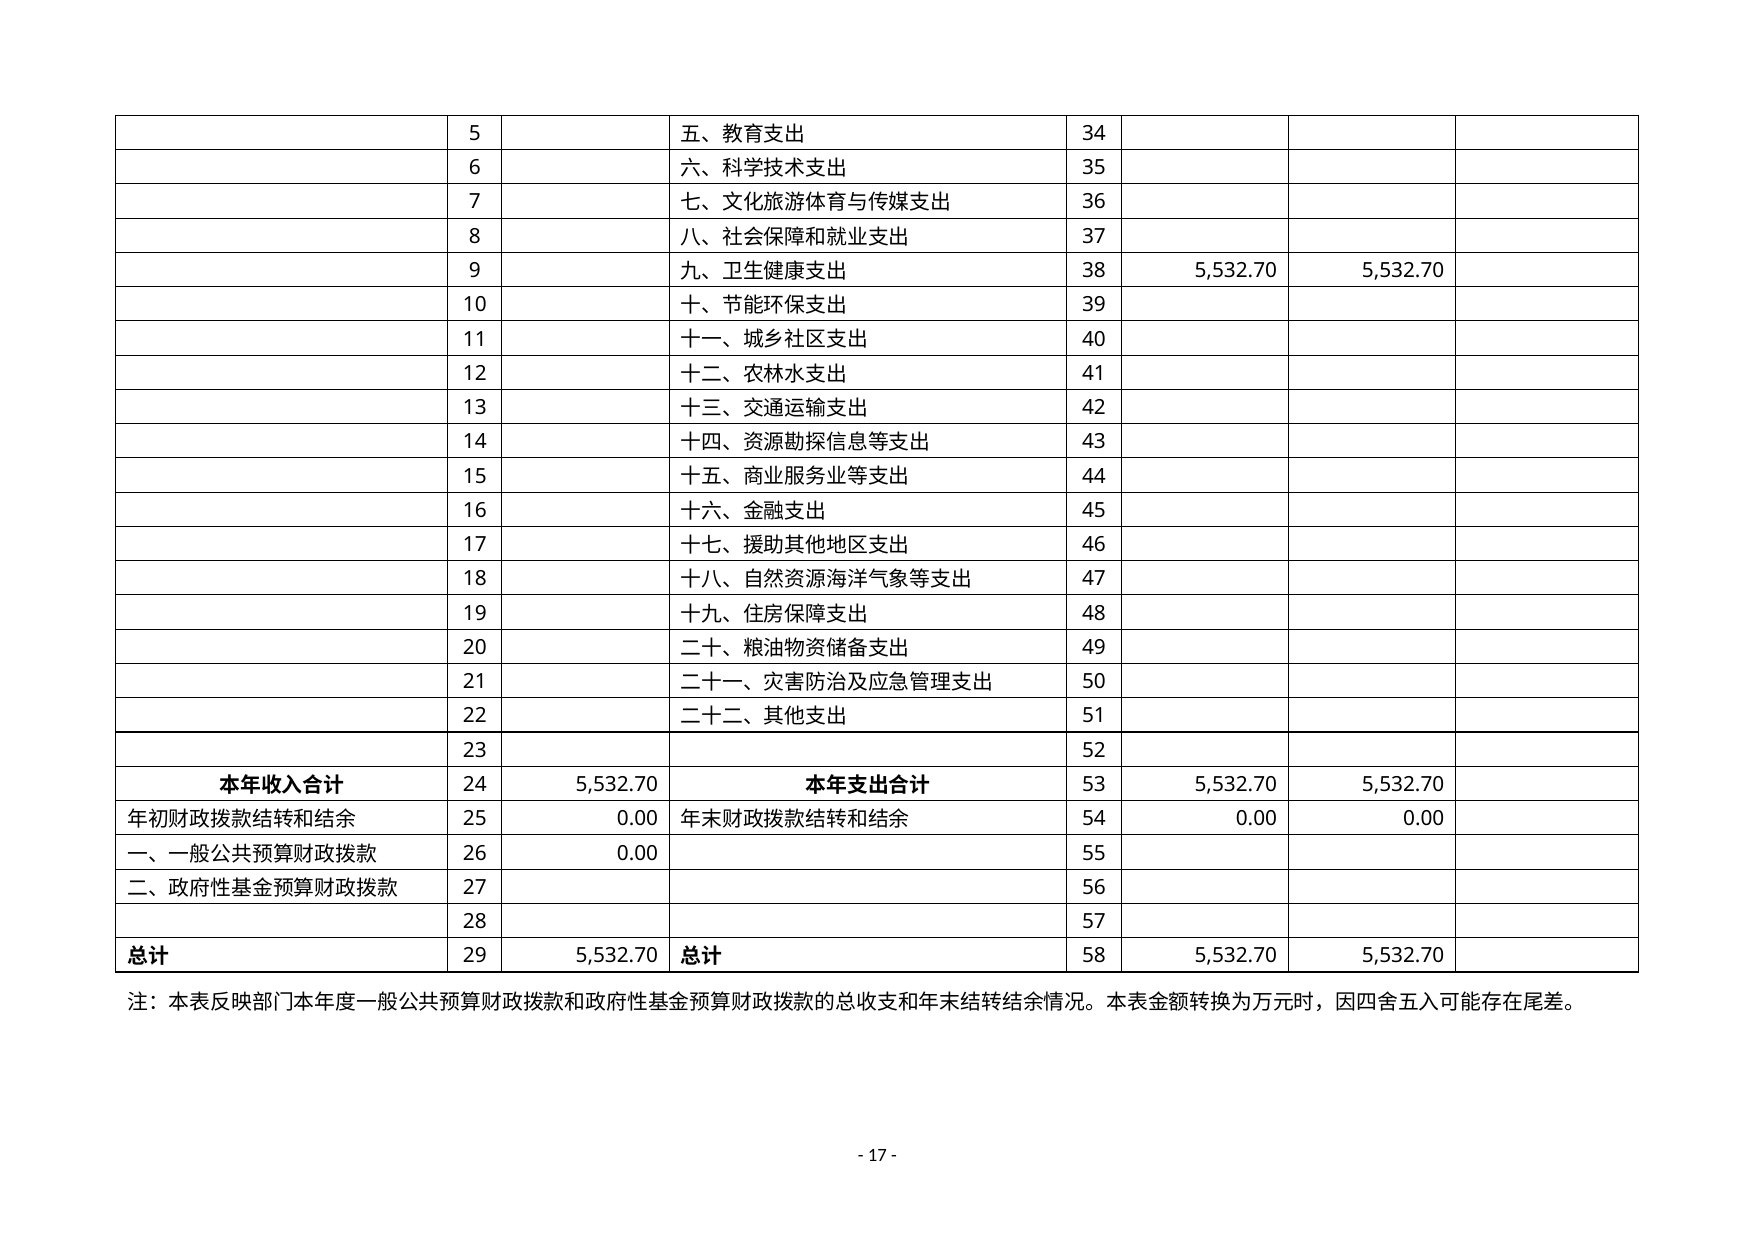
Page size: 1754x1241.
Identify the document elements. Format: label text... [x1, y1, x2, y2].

table_cell [502, 253, 669, 286]
table_cell [502, 664, 669, 697]
table_cell [502, 287, 669, 320]
table_cell [116, 561, 447, 594]
table_cell [1122, 150, 1288, 183]
table_cell [116, 630, 447, 663]
table_cell [1456, 698, 1638, 731]
table_cell [502, 527, 669, 560]
table_cell 十三、交通运输支出 [670, 390, 1066, 423]
table_cell [1122, 595, 1288, 629]
table_cell [502, 561, 669, 594]
table_cell 38 [1067, 253, 1121, 286]
table_cell [670, 835, 1066, 868]
table_cell 5,532.70 [502, 938, 669, 971]
table_cell [116, 356, 447, 389]
table_cell [1456, 767, 1638, 800]
table_cell [670, 870, 1066, 903]
table_cell [502, 321, 669, 354]
table_cell [502, 184, 669, 217]
table_cell [1289, 527, 1455, 560]
table_cell [1456, 219, 1638, 252]
table_cell [1289, 356, 1455, 389]
table_cell 41 [1067, 356, 1121, 389]
table_cell [1456, 664, 1638, 697]
table_cell 6 [448, 150, 501, 183]
table_cell 七、文化旅游体育与传媒支出 [670, 184, 1066, 217]
table_cell [116, 390, 447, 423]
table_cell 27 [448, 870, 501, 903]
table_cell [1122, 664, 1288, 697]
table_cell [1122, 321, 1288, 354]
table_cell [1456, 253, 1638, 286]
table_cell [1289, 904, 1455, 937]
table_cell [502, 733, 669, 766]
table_cell 十八、自然资源海洋气象等支出 [670, 561, 1066, 594]
table_cell 26 [448, 835, 501, 868]
table_cell [1456, 835, 1638, 868]
table_cell [1289, 184, 1455, 217]
table_cell [1456, 493, 1638, 526]
table_cell 本年收入合计 [116, 767, 447, 800]
table_cell [116, 219, 447, 252]
table_cell 12 [448, 356, 501, 389]
table_cell 53 [1067, 767, 1121, 800]
table_cell 5,532.70 [1289, 253, 1455, 286]
table_cell 58 [1067, 938, 1121, 971]
table_cell 56 [1067, 870, 1121, 903]
table_cell [502, 698, 669, 731]
table_cell [1122, 493, 1288, 526]
table_cell 5,532.70 [1122, 767, 1288, 800]
table_cell 7 [448, 184, 501, 217]
table_cell 十、节能环保支出 [670, 287, 1066, 320]
table_cell [1456, 801, 1638, 834]
table_cell [1122, 184, 1288, 217]
table_cell 5 [448, 116, 501, 149]
table_cell [1456, 527, 1638, 560]
table_cell [502, 630, 669, 663]
table_cell [1456, 733, 1638, 766]
table_cell 二十一、灾害防治及应急管理支出 [670, 664, 1066, 697]
table_cell [1122, 287, 1288, 320]
table_cell [1289, 733, 1455, 766]
table_cell 54 [1067, 801, 1121, 834]
table_cell [502, 870, 669, 903]
table_cell [116, 904, 447, 937]
table_cell [1289, 390, 1455, 423]
table_cell [116, 458, 447, 492]
table_cell 50 [1067, 664, 1121, 697]
table_cell 36 [1067, 184, 1121, 217]
table_cell [116, 664, 447, 697]
table_cell 十九、住房保障支出 [670, 595, 1066, 629]
table_cell [1122, 561, 1288, 594]
table_cell [1122, 527, 1288, 560]
table_cell 0.00 [502, 801, 669, 834]
table_cell [1122, 116, 1288, 149]
table_cell 五、教育支出 [670, 116, 1066, 149]
table_cell [116, 698, 447, 731]
table_cell [1456, 287, 1638, 320]
table_cell [1456, 458, 1638, 492]
table_cell 15 [448, 458, 501, 492]
table_cell 5,532.70 [1122, 938, 1288, 971]
table_cell 48 [1067, 595, 1121, 629]
table_cell 45 [1067, 493, 1121, 526]
table_cell [1456, 150, 1638, 183]
table_cell 29 [448, 938, 501, 971]
table_cell 34 [1067, 116, 1121, 149]
table_cell [1456, 938, 1638, 971]
table_cell 二十二、其他支出 [670, 698, 1066, 731]
table_cell 一、一般公共预算财政拨款 [116, 835, 447, 868]
table_cell 本年支出合计 [670, 767, 1066, 800]
table_cell [1289, 630, 1455, 663]
table_cell [1122, 630, 1288, 663]
table_cell 十四、资源勘探信息等支出 [670, 424, 1066, 457]
table_cell 47 [1067, 561, 1121, 594]
table_cell [116, 424, 447, 457]
table_cell 52 [1067, 733, 1121, 766]
table_cell [116, 150, 447, 183]
table_cell 十二、农林水支出 [670, 356, 1066, 389]
table_cell 40 [1067, 321, 1121, 354]
table_cell 总计 [116, 938, 447, 971]
table_cell [1122, 219, 1288, 252]
table_cell [502, 390, 669, 423]
table_cell 8 [448, 219, 501, 252]
table_cell 42 [1067, 390, 1121, 423]
table_cell 22 [448, 698, 501, 731]
table_cell [1456, 904, 1638, 937]
table_cell 46 [1067, 527, 1121, 560]
table_cell [1289, 458, 1455, 492]
table_cell [116, 493, 447, 526]
table_cell [1289, 664, 1455, 697]
table_cell [502, 219, 669, 252]
table_cell 二、政府性基金预算财政拨款 [116, 870, 447, 903]
table_cell [1456, 321, 1638, 354]
table_cell 十五、商业服务业等支出 [670, 458, 1066, 492]
table_cell [1456, 116, 1638, 149]
table_cell [1289, 493, 1455, 526]
table_cell 10 [448, 287, 501, 320]
table_cell 11 [448, 321, 501, 354]
table_cell [670, 904, 1066, 937]
table_cell [502, 493, 669, 526]
table_cell 35 [1067, 150, 1121, 183]
table_cell [116, 733, 447, 766]
table_cell 0.00 [1122, 801, 1288, 834]
table_cell [502, 595, 669, 629]
table_cell 5,532.70 [502, 767, 669, 800]
table_cell [116, 321, 447, 354]
table_cell 23 [448, 733, 501, 766]
table_cell [116, 287, 447, 320]
table_cell [502, 150, 669, 183]
table_cell 0.00 [502, 835, 669, 868]
table_cell [116, 116, 447, 149]
table_cell 37 [1067, 219, 1121, 252]
table_cell [502, 424, 669, 457]
table_cell 20 [448, 630, 501, 663]
table_cell 16 [448, 493, 501, 526]
table_cell [1456, 424, 1638, 457]
table_cell 5,532.70 [1289, 938, 1455, 971]
table_cell 39 [1067, 287, 1121, 320]
table_cell [1122, 698, 1288, 731]
table_cell 二十、粮油物资储备支出 [670, 630, 1066, 663]
table_cell [1289, 150, 1455, 183]
table_cell [1122, 870, 1288, 903]
table_cell 17 [448, 527, 501, 560]
table_cell 十一、城乡社区支出 [670, 321, 1066, 354]
table_cell [1456, 390, 1638, 423]
table_cell 十六、金融支出 [670, 493, 1066, 526]
table_cell 总计 [670, 938, 1066, 971]
table_cell [670, 733, 1066, 766]
table_cell [116, 184, 447, 217]
table_cell [502, 458, 669, 492]
table_cell [1122, 424, 1288, 457]
table_cell 49 [1067, 630, 1121, 663]
table_cell 六、科学技术支出 [670, 150, 1066, 183]
table_cell [502, 356, 669, 389]
table_cell 0.00 [1289, 801, 1455, 834]
table_cell 年末财政拨款结转和结余 [670, 801, 1066, 834]
table_cell 19 [448, 595, 501, 629]
table_cell [1122, 390, 1288, 423]
table_cell 13 [448, 390, 501, 423]
table_cell 51 [1067, 698, 1121, 731]
table_cell [1289, 595, 1455, 629]
table_cell 14 [448, 424, 501, 457]
table_cell 57 [1067, 904, 1121, 937]
table_cell [1456, 561, 1638, 594]
table_cell [116, 595, 447, 629]
table_cell [1456, 184, 1638, 217]
table_cell 5,532.70 [1289, 767, 1455, 800]
table_cell 25 [448, 801, 501, 834]
table_cell [1289, 561, 1455, 594]
table_cell 八、社会保障和就业支出 [670, 219, 1066, 252]
table_cell [1122, 904, 1288, 937]
table_cell [1122, 733, 1288, 766]
table_cell 5,532.70 [1122, 253, 1288, 286]
table_cell [1289, 219, 1455, 252]
table_cell [116, 253, 447, 286]
table_cell 55 [1067, 835, 1121, 868]
table_cell [1122, 356, 1288, 389]
table_cell [1122, 458, 1288, 492]
table_cell [1456, 870, 1638, 903]
table_cell [1289, 116, 1455, 149]
table_cell [1456, 356, 1638, 389]
table_cell 9 [448, 253, 501, 286]
table_cell [502, 116, 669, 149]
table_cell 43 [1067, 424, 1121, 457]
table_cell 九、卫生健康支出 [670, 253, 1066, 286]
table_cell 24 [448, 767, 501, 800]
table_cell [1456, 630, 1638, 663]
table_cell [1289, 698, 1455, 731]
table_cell [1289, 870, 1455, 903]
table_cell [1122, 835, 1288, 868]
table_cell 21 [448, 664, 501, 697]
table_cell 注：本表反映部门本年度一般公共预算财政拨款和政府性基金预算财政拨款的总收支和年末结转结余情况。本表金额转换为万元时，因四舍五入可能存在尾差。 [116, 973, 1638, 1028]
table_cell [1289, 287, 1455, 320]
table_cell [1456, 595, 1638, 629]
table_cell 18 [448, 561, 501, 594]
table_cell [1289, 835, 1455, 868]
table_cell [116, 527, 447, 560]
table_cell [1289, 424, 1455, 457]
table_cell 十七、援助其他地区支出 [670, 527, 1066, 560]
table_cell 28 [448, 904, 501, 937]
table_cell 44 [1067, 458, 1121, 492]
table_cell [1289, 321, 1455, 354]
table_cell [502, 904, 669, 937]
table_cell 年初财政拨款结转和结余 [116, 801, 447, 834]
